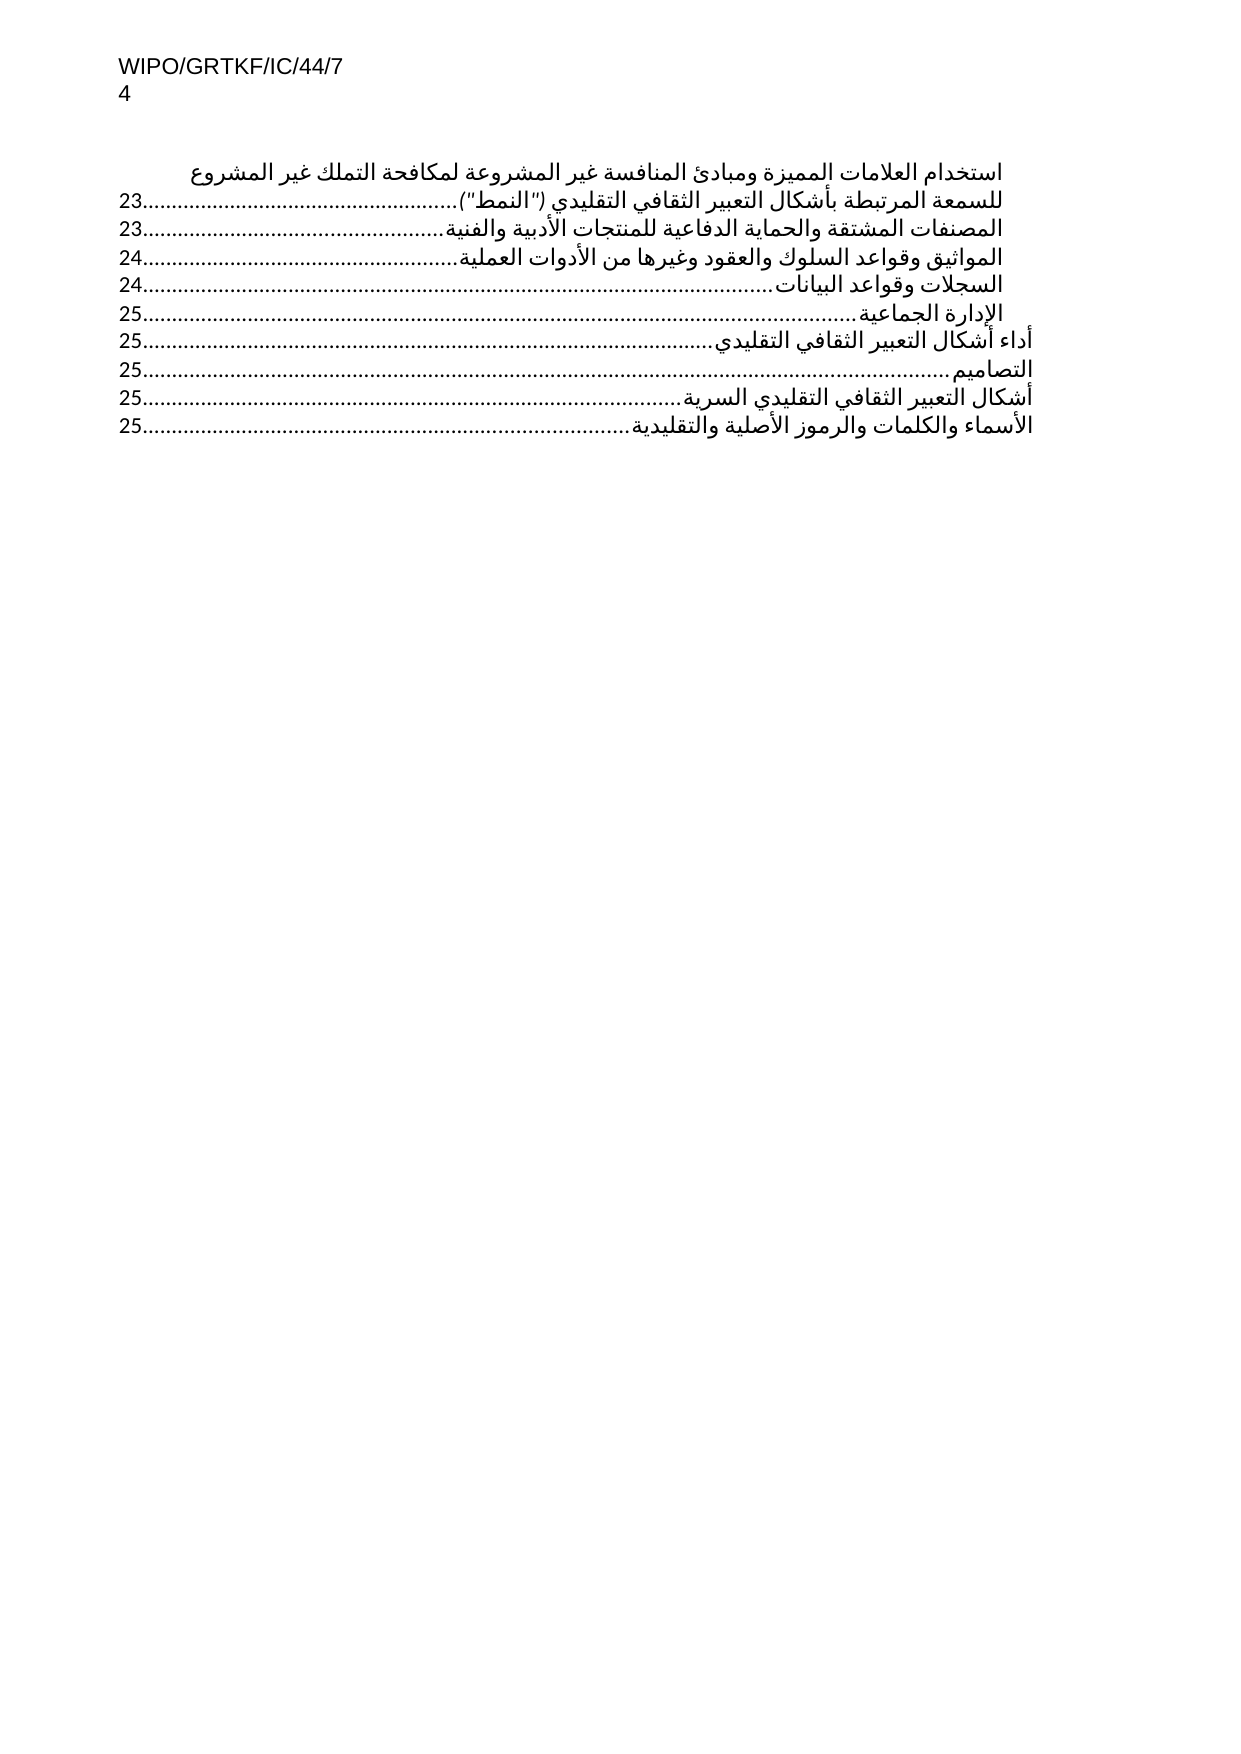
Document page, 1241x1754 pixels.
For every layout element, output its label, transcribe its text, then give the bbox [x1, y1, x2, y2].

text التصاميم 25 [118, 355, 1033, 383]
text المصنفات المشتقة والحماية الدفاعية للمنتجات الأدبية والفنية 23 [118, 214, 1004, 243]
text الإدارة الجماعية 25 [118, 299, 1004, 327]
text الأسماء والكلمات والرموز الأصلية والتقليدية 25 [118, 411, 1034, 439]
text أشكال التعبير الثقافي التقليدي السرية 25 [118, 383, 1033, 411]
text السجلات وقواعد البيانات 24 [118, 271, 1004, 299]
text استخدام العلامات المميزة ومبادئ المنافسة غير المشروعة لمكافحة التملك غير المشروع للسمعة المرتبطة بأشكال التعبير الثقافي التقليدي ("النمط") 23 [118, 158, 1004, 214]
text المواثيق وقواعد السلوك والعقود وغيرها من الأدوات العملية 24 [118, 243, 1004, 271]
text أداء أشكال التعبير الثقافي التقليدي 25 [118, 327, 1033, 355]
